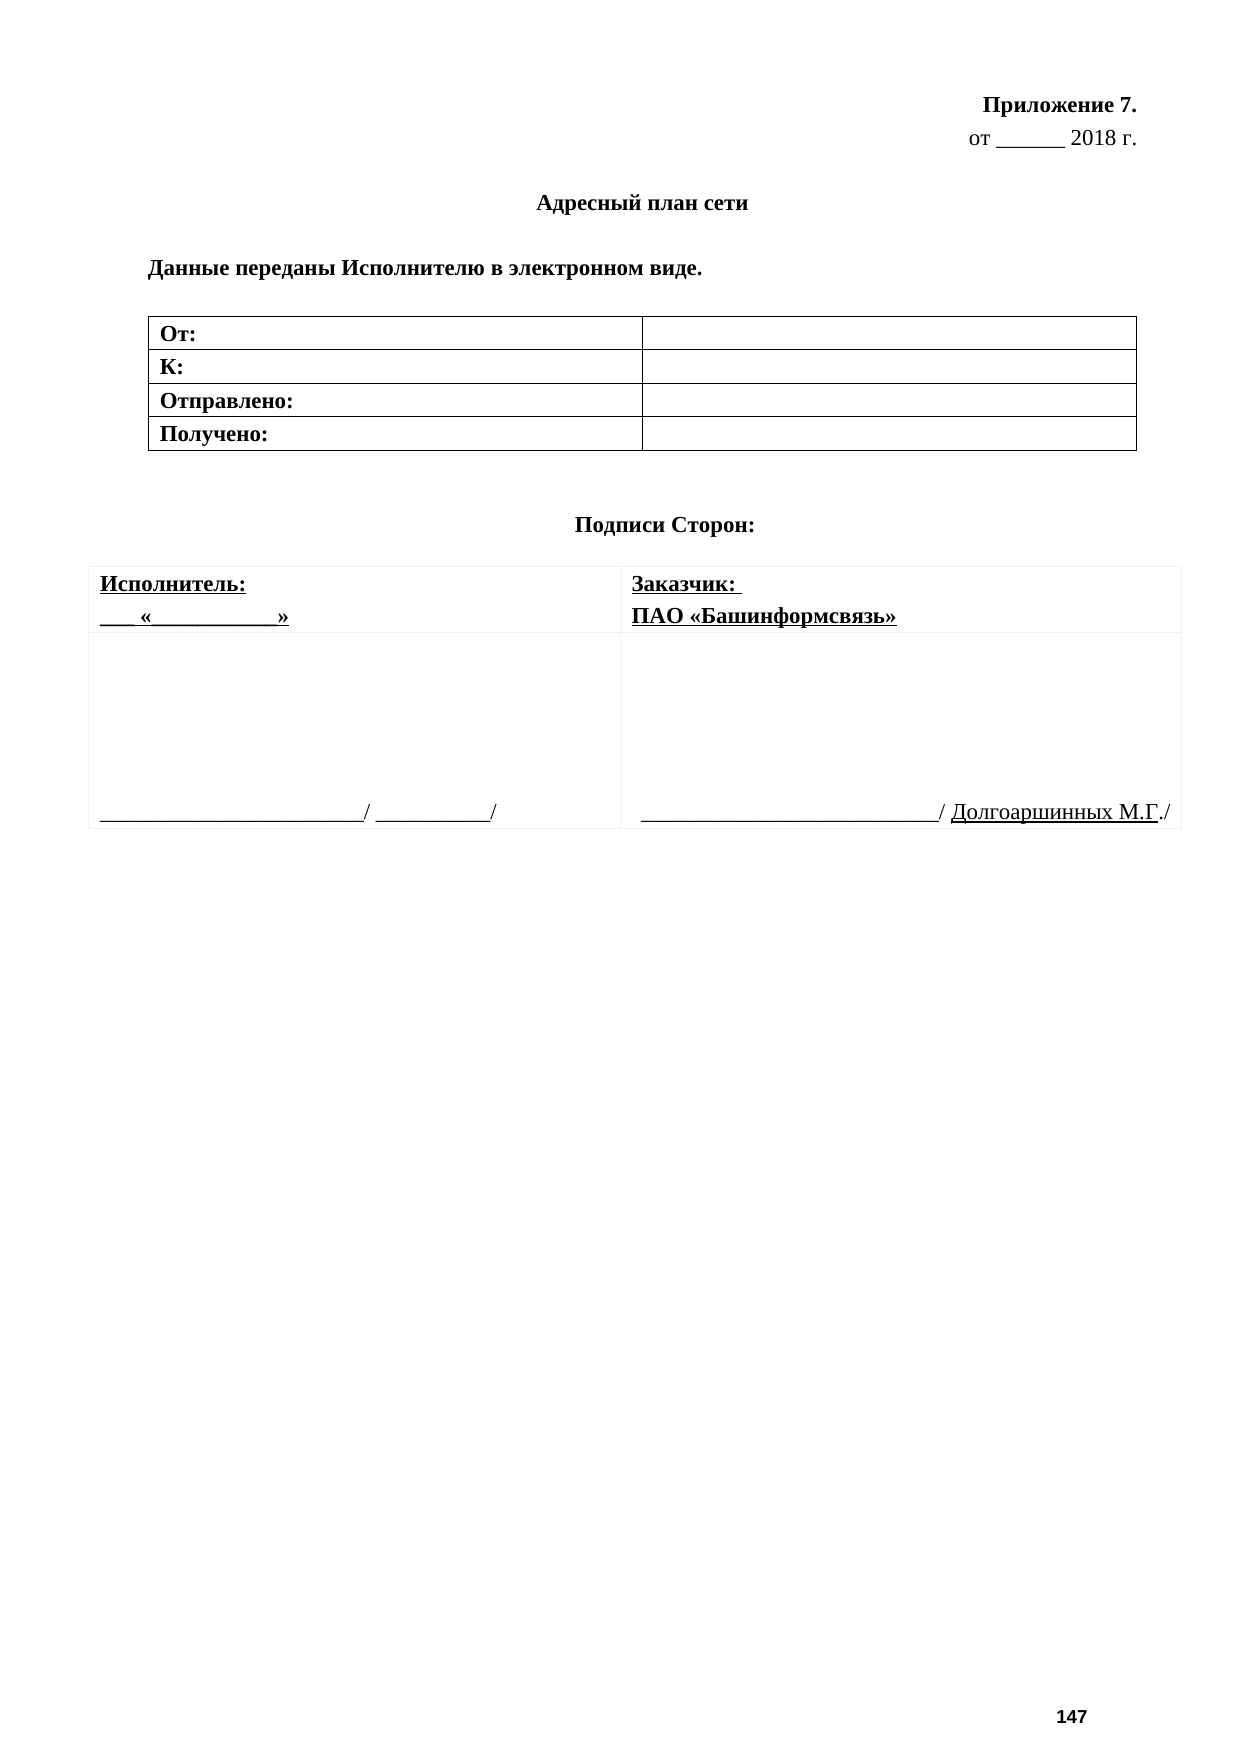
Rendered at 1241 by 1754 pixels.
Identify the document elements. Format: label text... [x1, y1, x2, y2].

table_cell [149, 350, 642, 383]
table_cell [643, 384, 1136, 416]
text от ______ 2018 г. [148, 121, 1137, 153]
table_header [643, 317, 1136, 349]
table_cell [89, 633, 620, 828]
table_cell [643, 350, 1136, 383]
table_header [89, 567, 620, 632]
text Данные переданы Исполнителю в электронном виде. [148, 251, 1137, 283]
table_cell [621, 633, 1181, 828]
text Приложение 7. [74, 88, 1137, 121]
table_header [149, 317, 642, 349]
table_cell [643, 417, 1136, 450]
text Адресный план сети [148, 186, 1137, 218]
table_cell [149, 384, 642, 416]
subtitle Подписи Сторон: [193, 508, 1137, 541]
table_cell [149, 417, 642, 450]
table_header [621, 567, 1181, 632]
